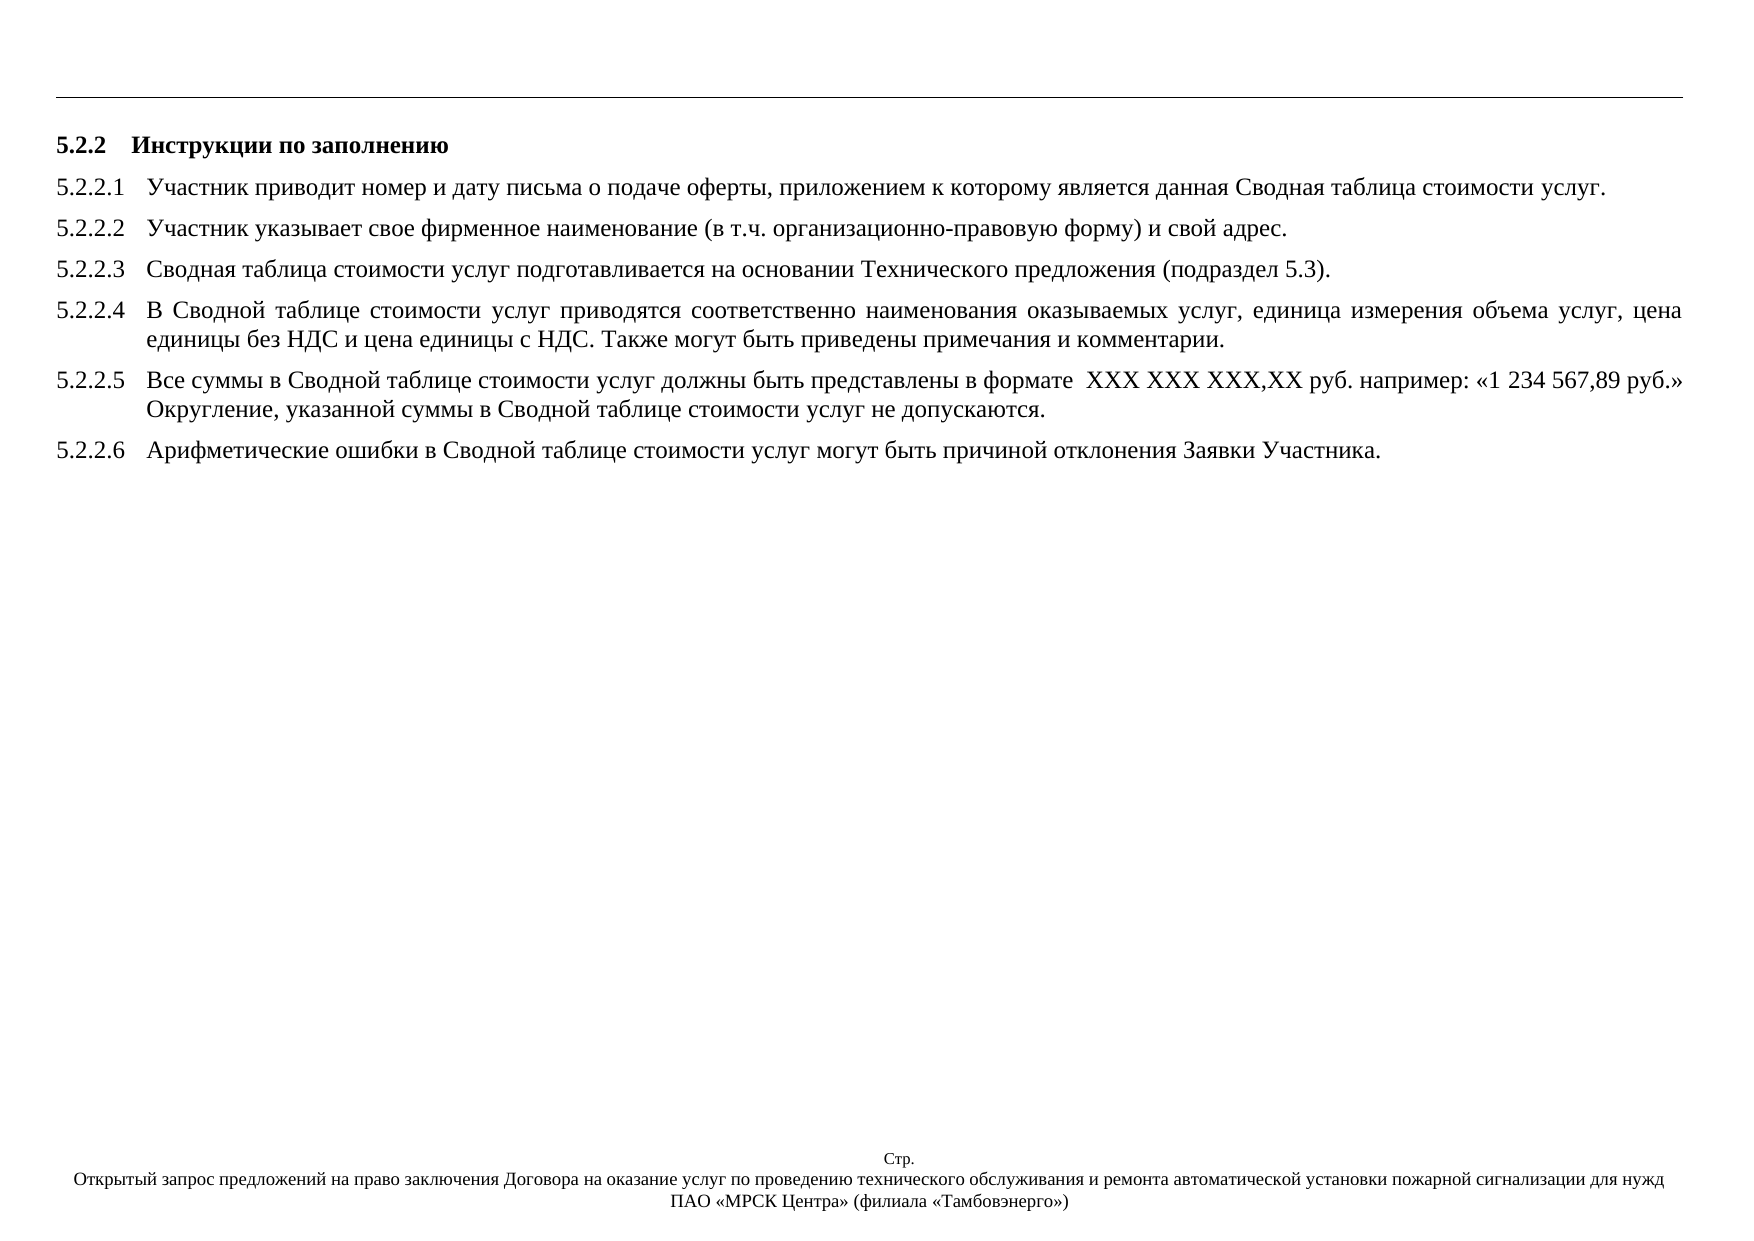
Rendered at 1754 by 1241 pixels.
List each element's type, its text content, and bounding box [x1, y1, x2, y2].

list Все суммы в Сводной таблице стоимости услуг должны быть представлены в формате XXX XXX XXX,XX руб. например: «1 234 567,89 руб.» Округление, указанной суммы в Сводной таблице стоимости услуг не допускаются. [56, 366, 1683, 423]
subtitle Инструкции по заполнению [56, 131, 1683, 159]
list Арифметические ошибки в Сводной таблице стоимости услуг могут быть причиной отклонения Заявки Участника. [56, 436, 1683, 464]
list В Сводной таблице стоимости услуг приводятся соответственно наименования оказываемых услуг, единица измерения объема услуг, цена единицы без НДС и цена единицы с НДС. Также могут быть приведены примечания и комментарии. [56, 296, 1683, 353]
list Участник указывает свое фирменное наименование (в т.ч. организационно-правовую форму) и свой адрес. [56, 213, 1683, 242]
list Участник приводит номер и дату письма о подаче оферты, приложением к которому является данная Сводная таблица стоимости услуг. [56, 172, 1683, 201]
list Сводная таблица стоимости услуг подготавливается на основании Технического предложения (подраздел 5.3). [56, 254, 1683, 283]
